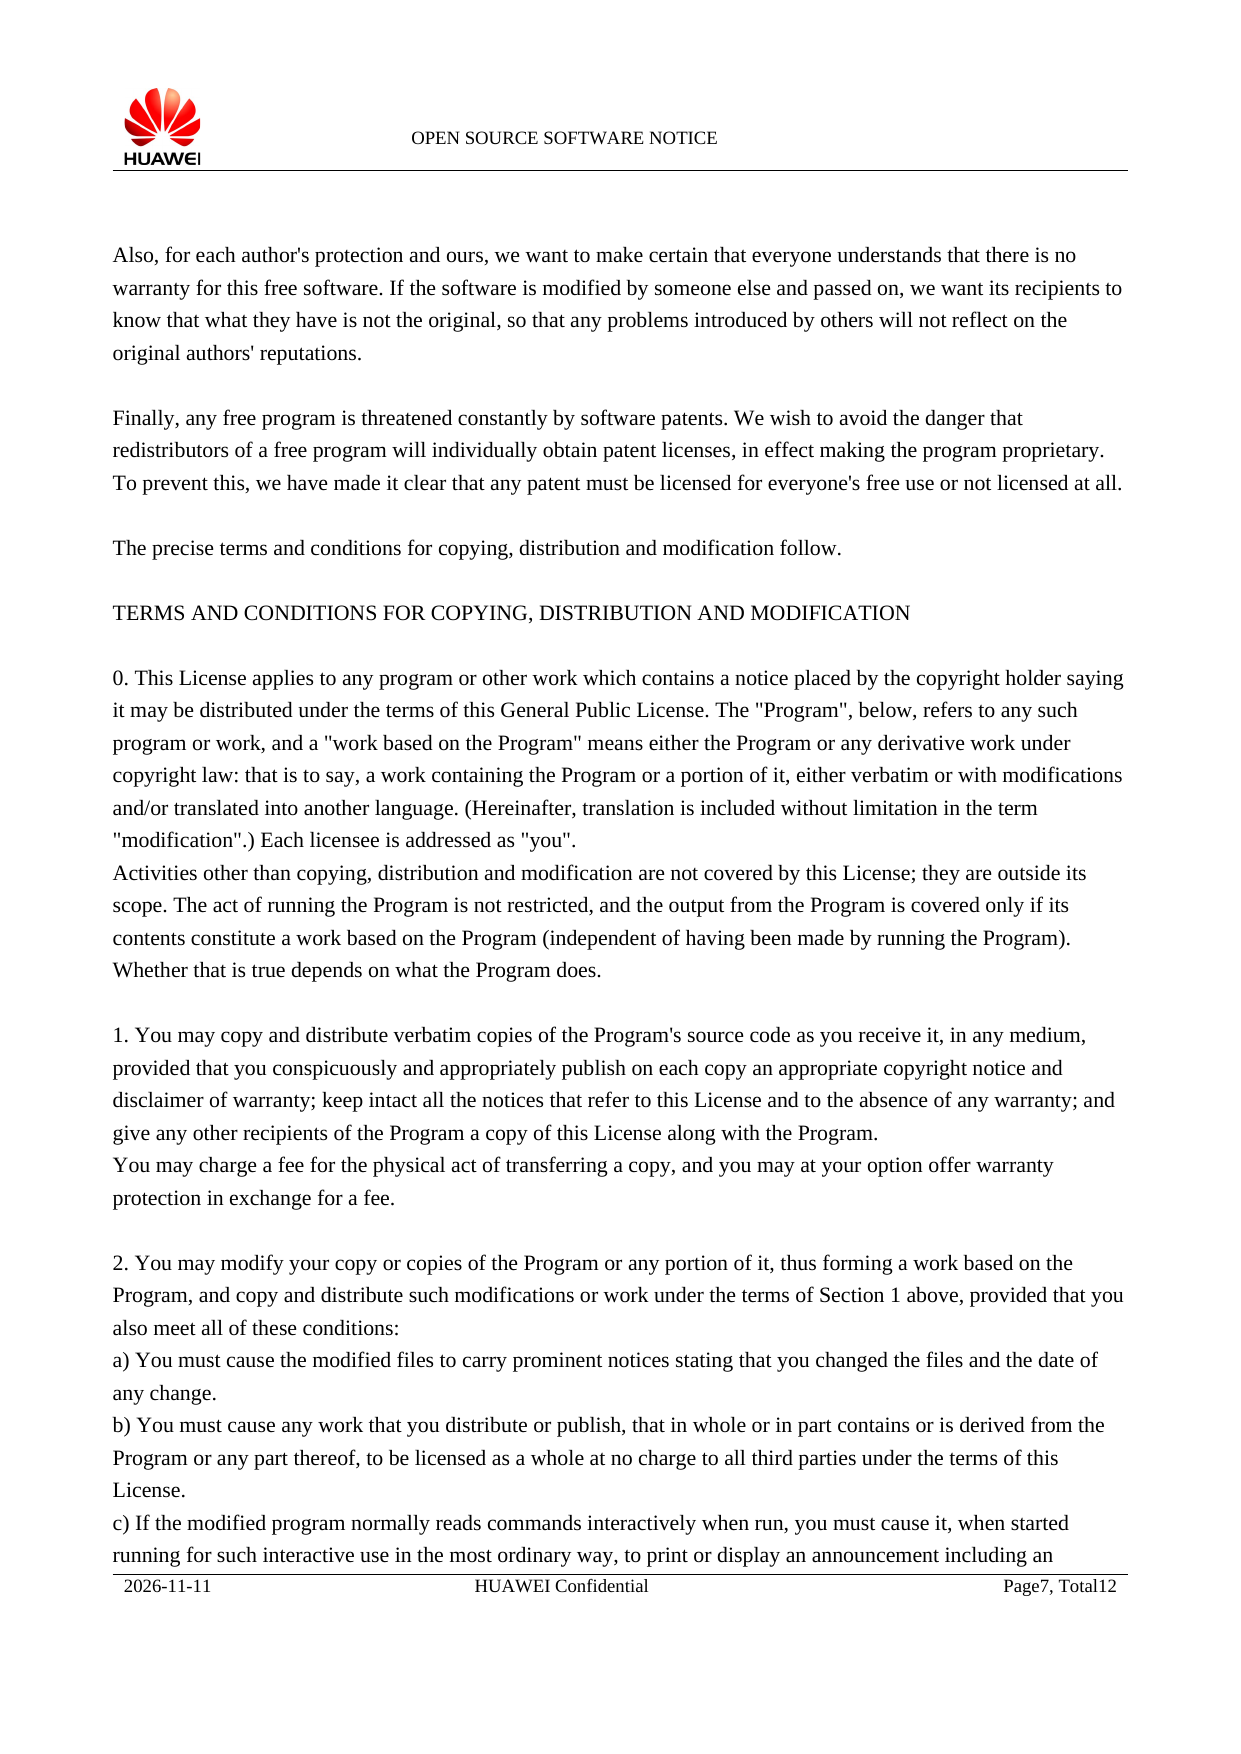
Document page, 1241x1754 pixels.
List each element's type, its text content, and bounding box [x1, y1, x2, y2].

picture [124, 88, 201, 165]
